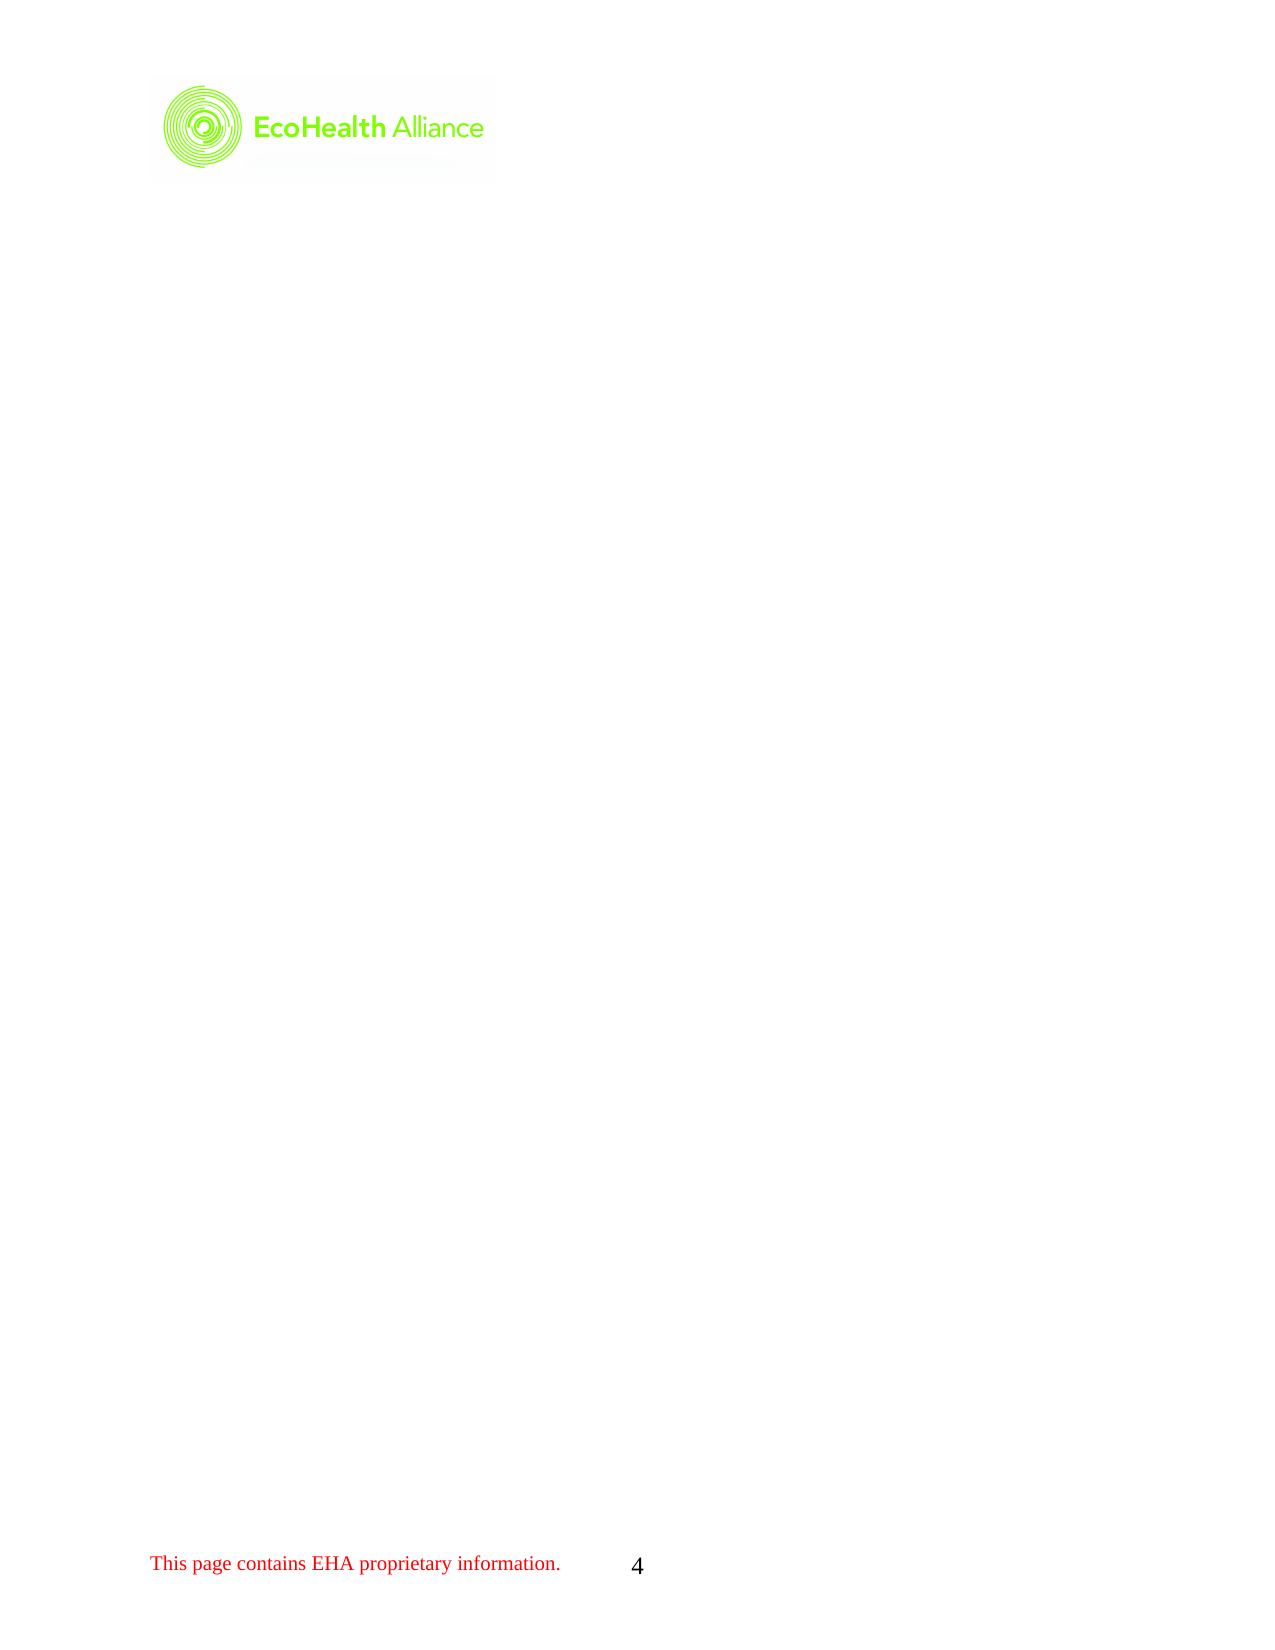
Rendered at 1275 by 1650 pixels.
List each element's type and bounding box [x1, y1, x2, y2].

picture [150, 75, 497, 182]
